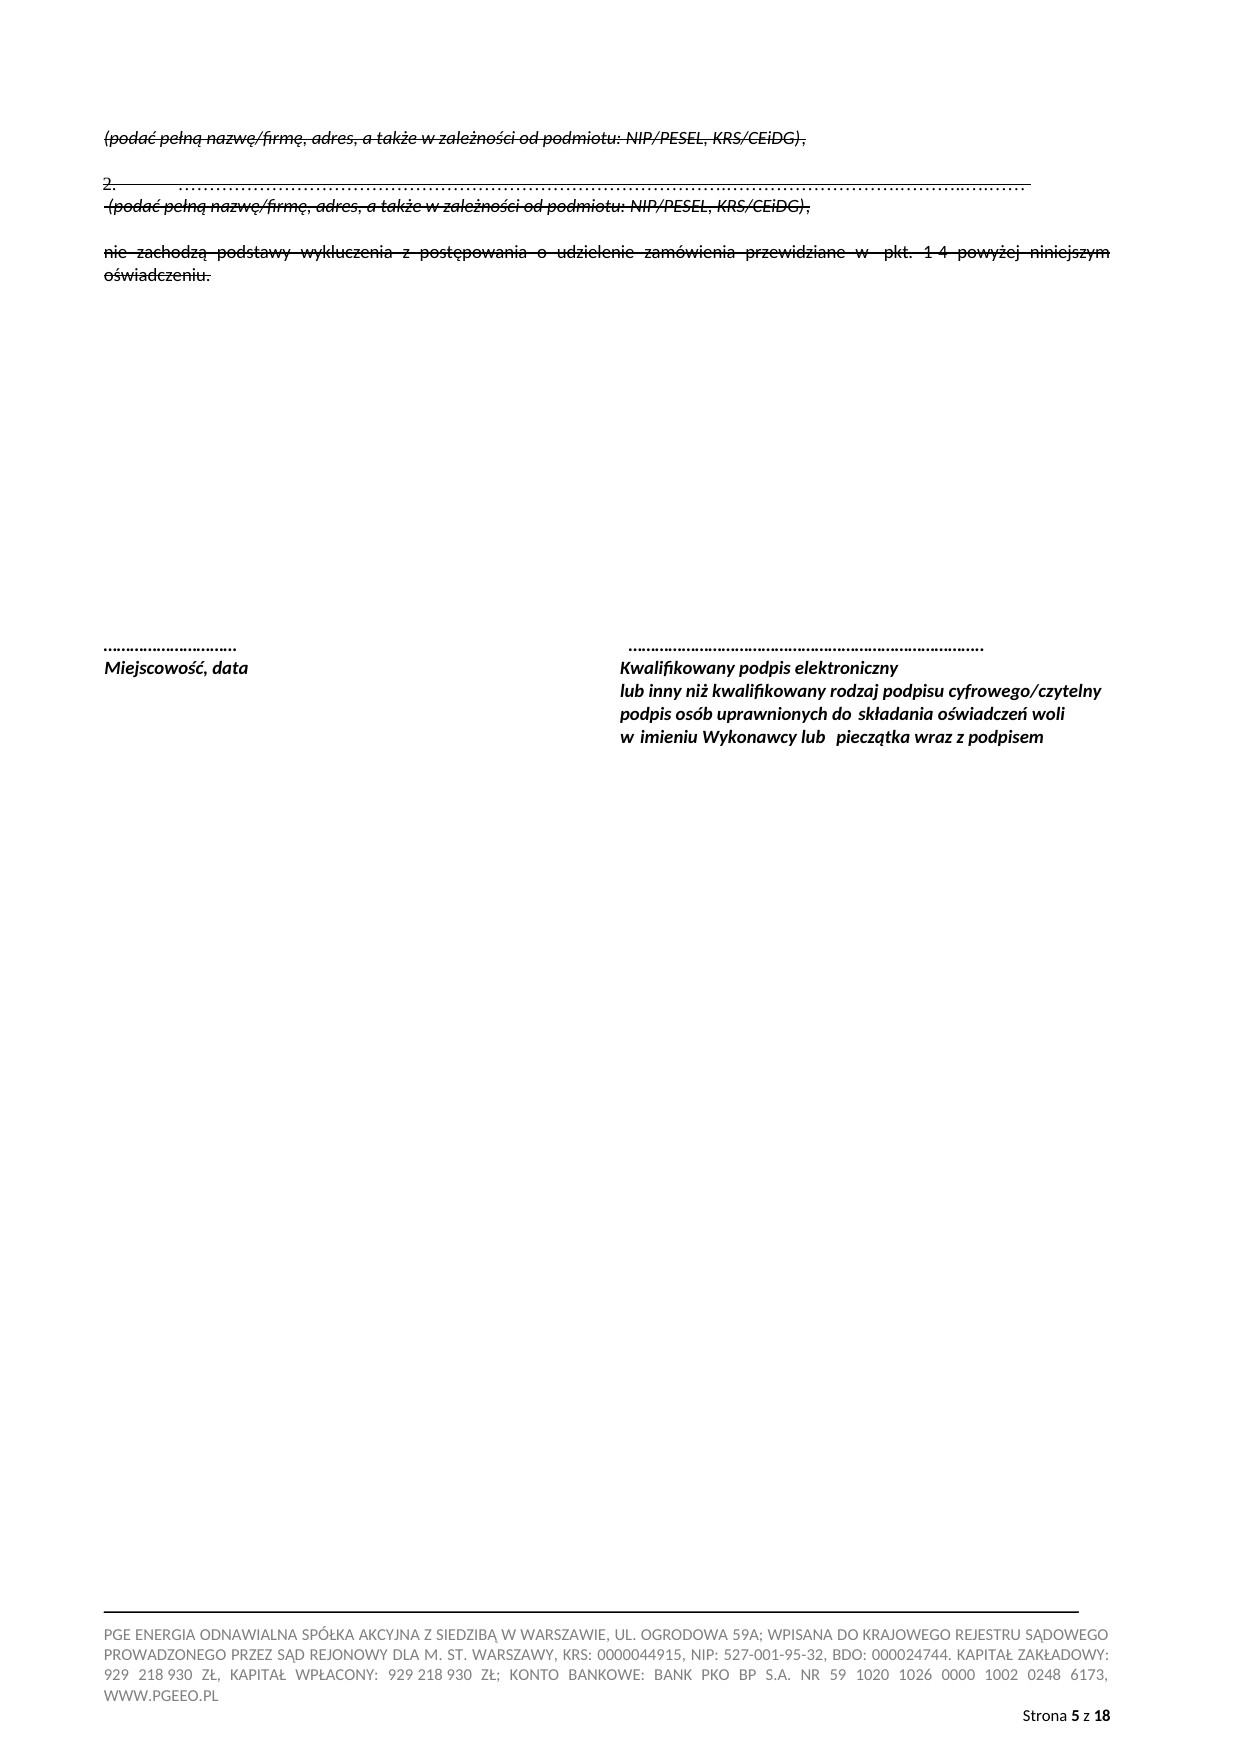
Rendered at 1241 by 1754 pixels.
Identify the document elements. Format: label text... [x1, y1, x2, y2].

text nie zachodzą podstawy wykluczenia z postępowania o udzielenie zamówienia przewidziane w pkt. 1-4 powyżej niniejszym oświadczeniu. [103, 253, 1110, 286]
text (podać pełną nazwę/firmę, adres, a także w zależności od podmiotu: NIP/PESEL, KRS/CEiDG), [103, 127, 1110, 149]
text ………………………… …………………………………………………………………….. [103, 633, 1110, 656]
text Miejscowość, data Kwalifikowany podpis elektroniczny lub inny niż kwalifikowany rodzaj podpisu cyfrowego/czytelny podpis osób uprawnionych do składania oświadczeń woli w imieniu Wykonawcy lub pieczątka wraz z podpisem [104, 656, 1110, 748]
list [102, 172, 1110, 194]
text (podać pełną nazwę/firmę, adres, a także w zależności od podmiotu: NIP/PESEL, KRS/CEiDG), [103, 194, 1110, 217]
text nie zachodzą podstawy wykluczenia z postępowania o udzielenie zamówienia przewidziane w pkt. 1-4 powyżej niniejszym oświadczeniu. [103, 217, 1110, 252]
